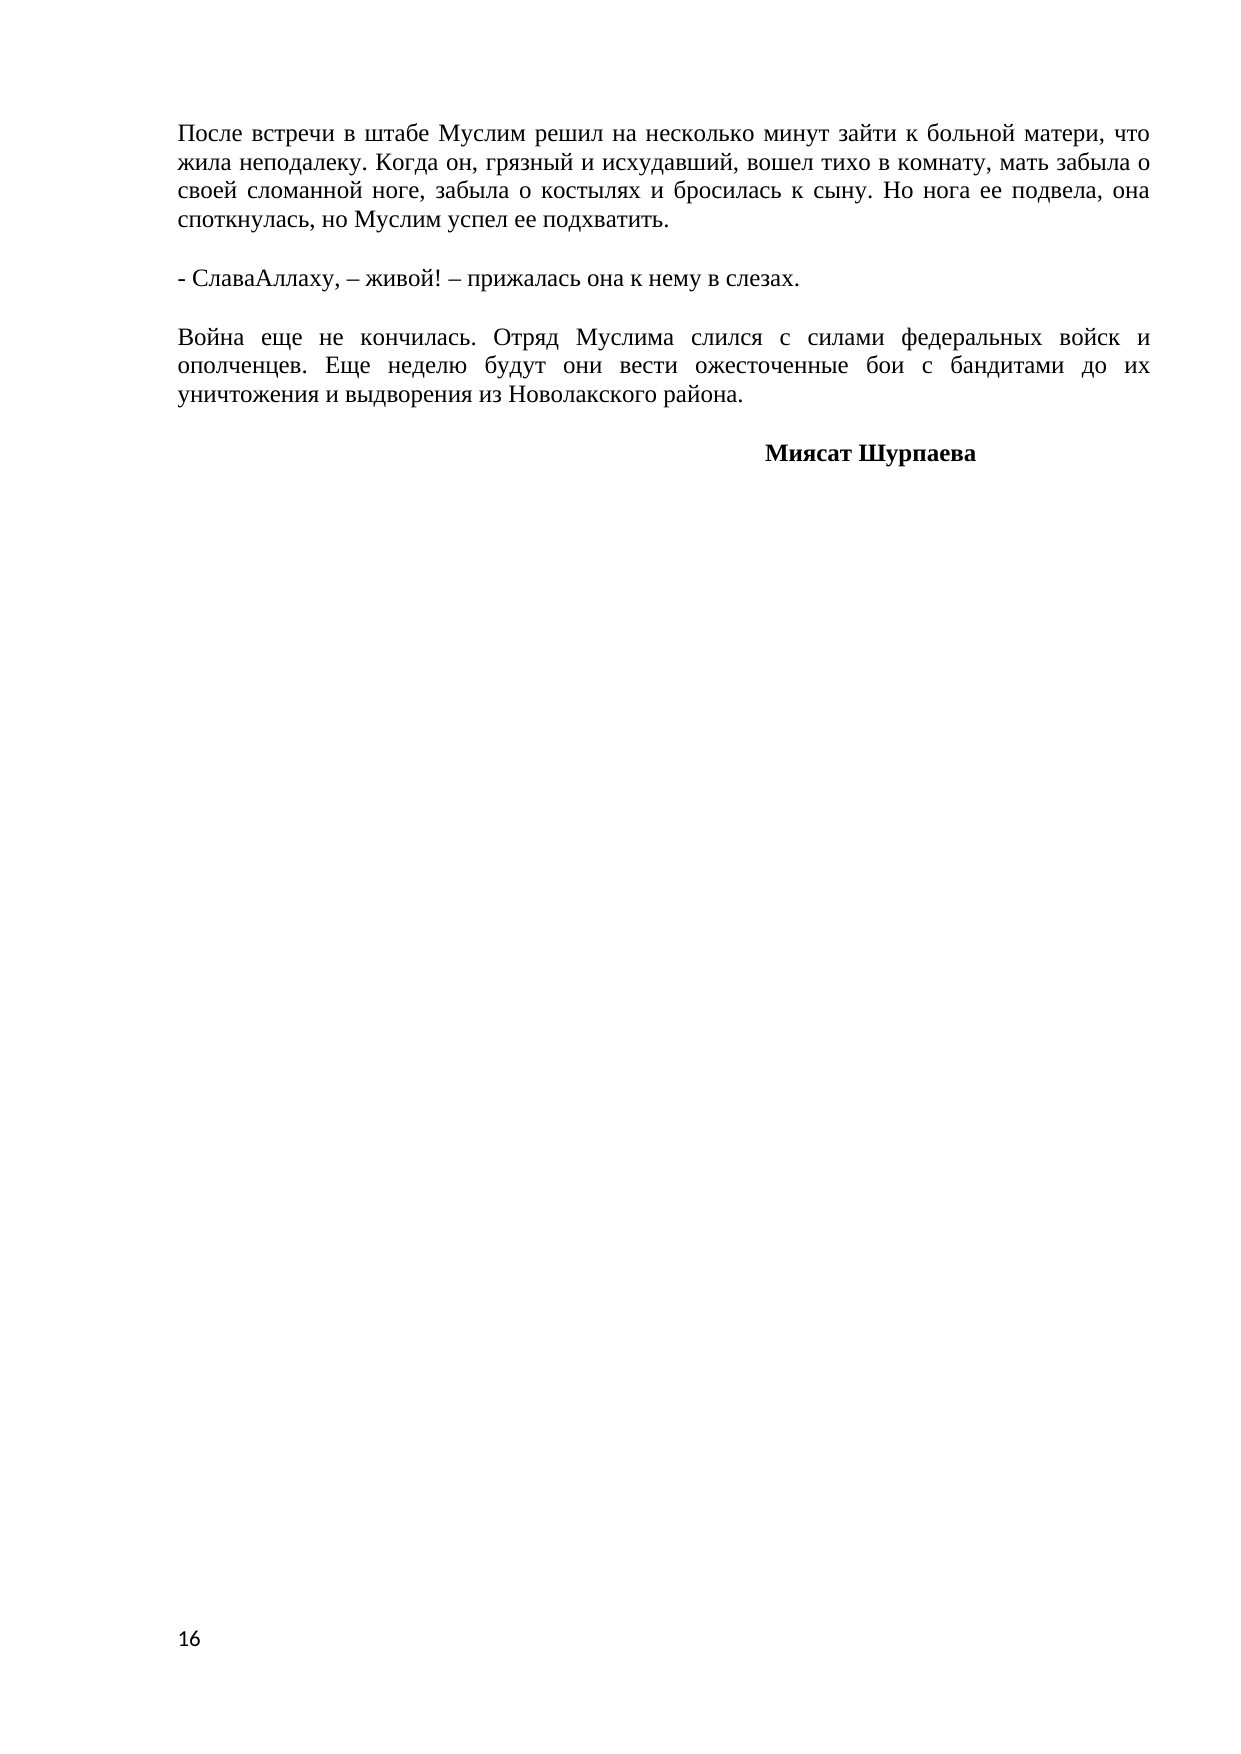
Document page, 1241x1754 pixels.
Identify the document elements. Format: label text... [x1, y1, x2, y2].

text - СлаваАллаху, – живой! – прижалась она к нему в слезах. [177, 263, 1152, 292]
text Миясат Шурпаева [177, 438, 1152, 467]
text После встречи в штабе Муслим решил на несколько минут зайти к больной матери, что жила неподалеку. Когда он, грязный и исхудавший, вошел тихо в комнату, мать забыла о своей сломанной ноге, забыла о костылях и бросилась к сыну. Но нога ее подвела, она споткнулась, но Муслим успел ее подхватить. [177, 118, 1152, 233]
text Война еще не кончилась. Отряд Муслима слился с силами федеральных войск и ополченцев. Еще неделю будут они вести ожесточенные бои с бандитами до их уничтожения и выдворения из Новолакского района. [177, 322, 1152, 408]
